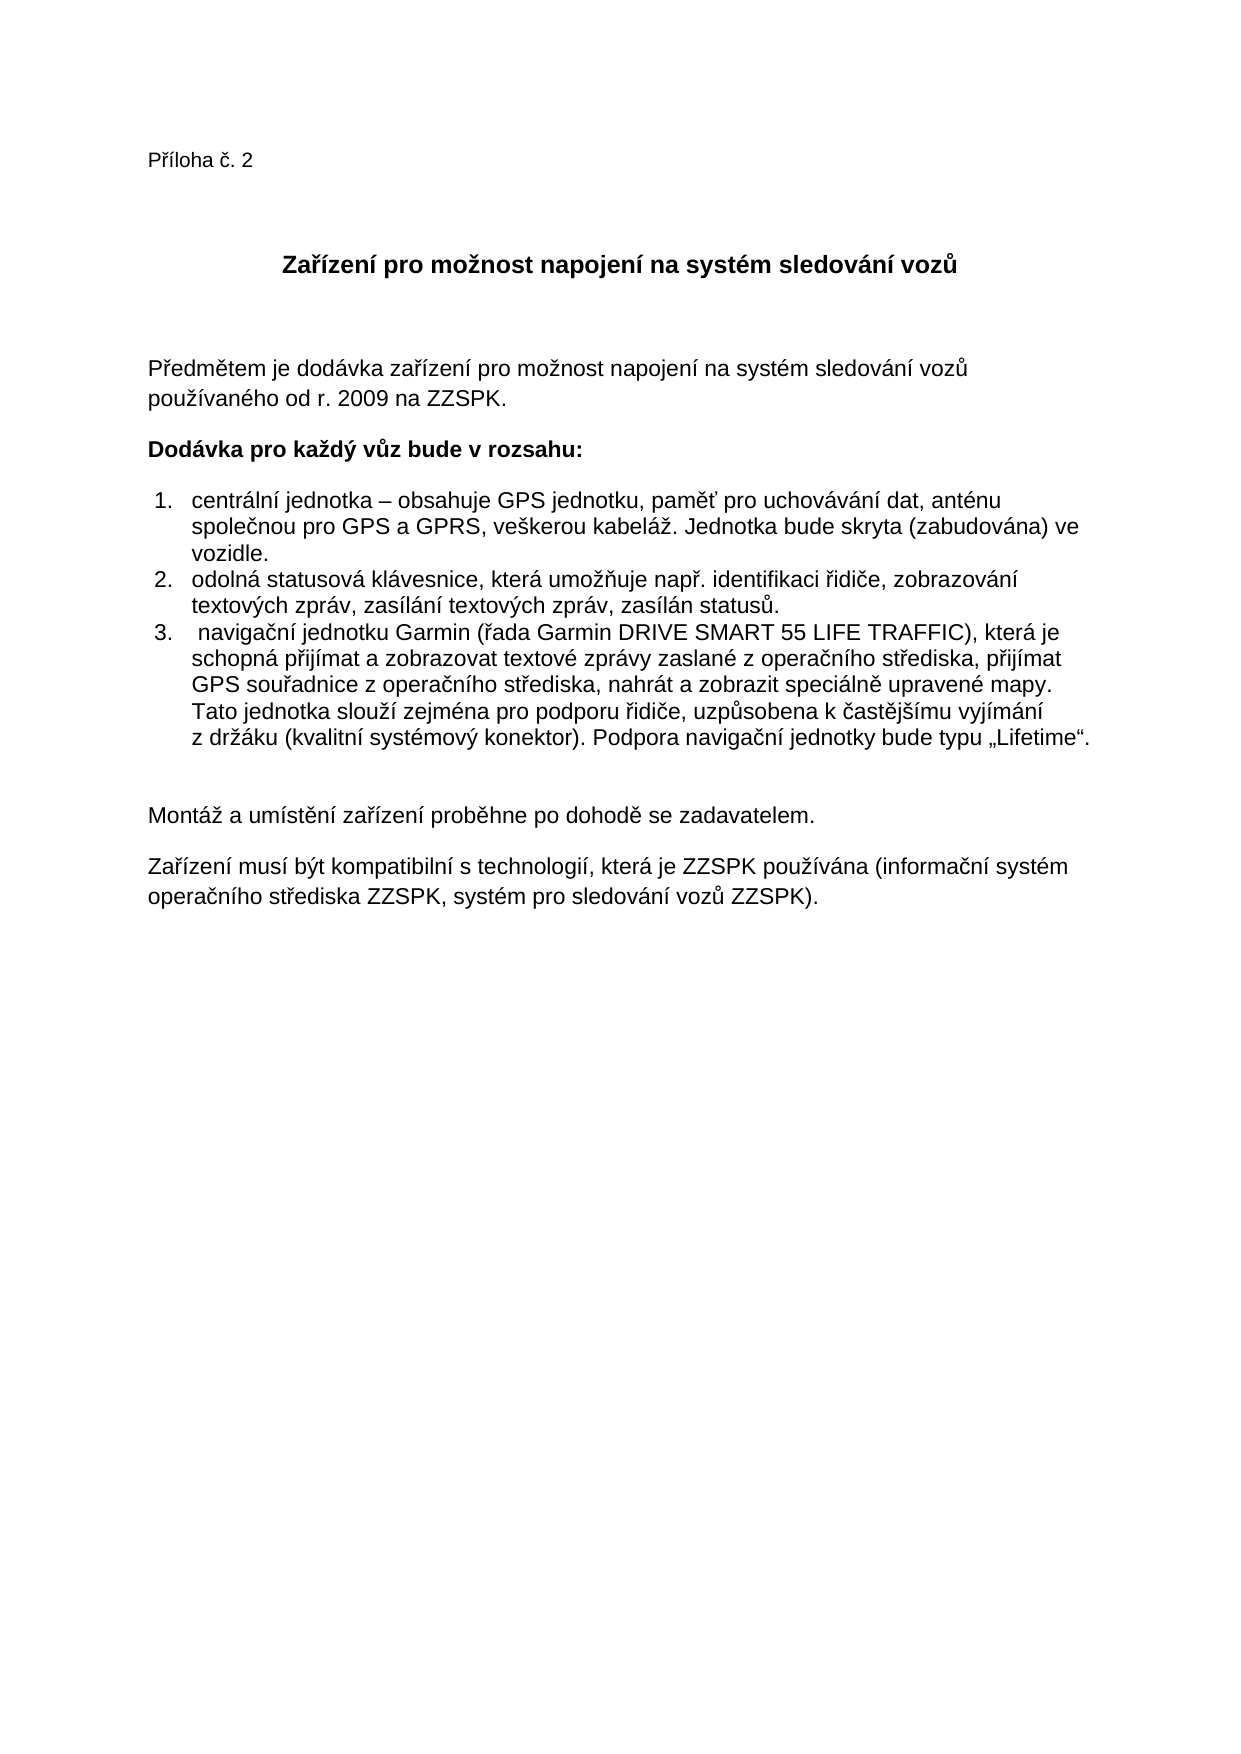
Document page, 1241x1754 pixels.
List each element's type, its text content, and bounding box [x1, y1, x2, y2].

text Příloha č. 2 [148, 148, 1093, 172]
text Montáž a umístění zařízení proběhne po dohodě se zadavatelem. [148, 802, 1093, 828]
text Dodávka pro každý vůz bude v rozsahu: [148, 436, 1093, 462]
text Zařízení musí být kompatibilní s technologií, která je ZZSPK používána (informační systém operačního střediska ZZSPK, systém pro sledování vozů ZZSPK). [148, 853, 1093, 909]
text Zařízení pro možnost napojení na systém sledování vozů [148, 250, 1093, 278]
list navigační jednotku Garmin (řada Garmin DRIVE SMART 55 LIFE TRAFFIC), která je schopná přijímat a zobrazovat textové zprávy zaslané z operačního střediska, přijímat GPS souřadnice z operačního střediska, nahrát a zobrazit speciálně upravené mapy. Tato jednotka slouží zejména pro podporu řidiče, uzpůsobena k častějšímu vyjímání z držáku (kvalitní systémový konektor). Podpora navigační jednotky bude typu „Lifetime“. [154, 619, 1093, 751]
list centrální jednotka – obsahuje GPS jednotku, paměť pro uchovávání dat, anténu společnou pro GPS a GPRS, veškerou kabeláž. Jednotka bude skryta (zabudována) ve vozidle. [154, 487, 1093, 566]
text Předmětem je dodávka zařízení pro možnost napojení na systém sledování vozů používaného od r. 2009 na ZZSPK. [148, 355, 1093, 411]
list odolná statusová klávesnice, která umožňuje např. identifikaci řidiče, zobrazování textových zpráv, zasílání textových zpráv, zasílán statusů. [154, 566, 1093, 619]
